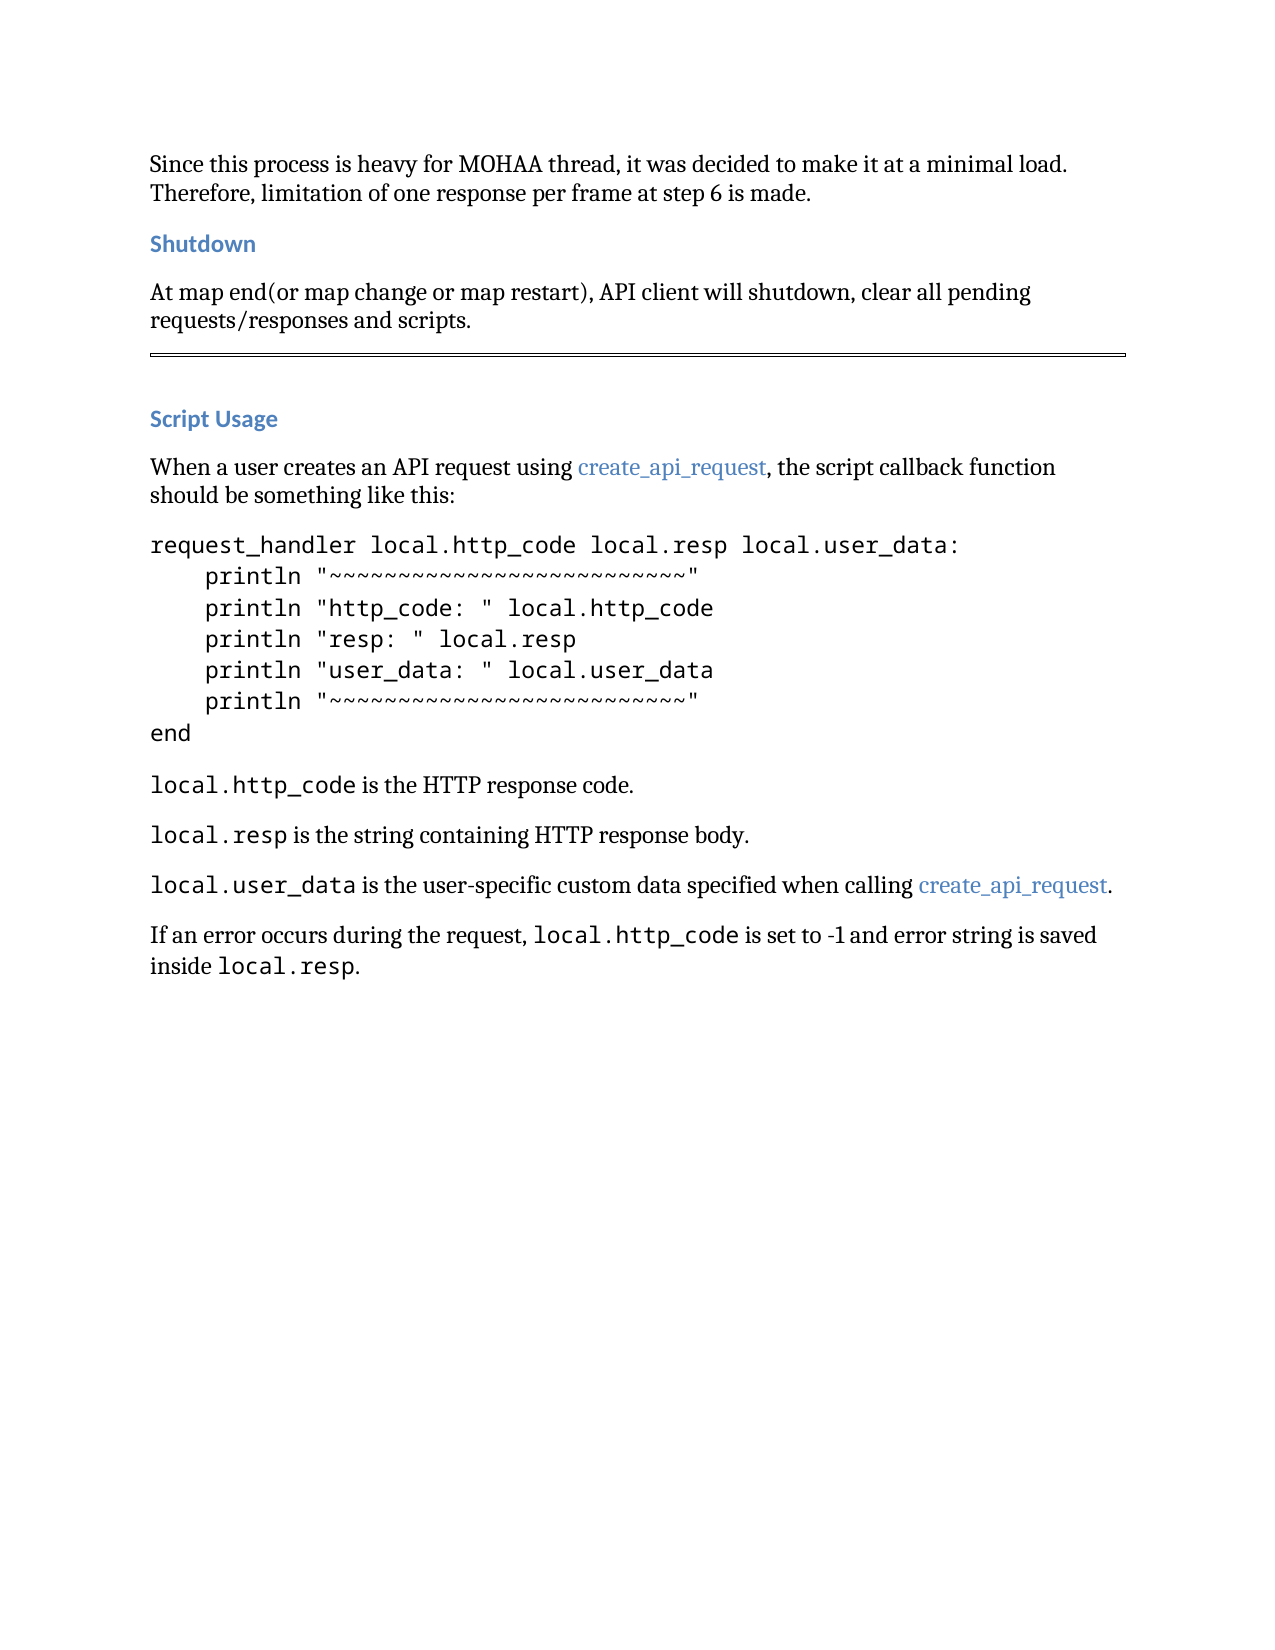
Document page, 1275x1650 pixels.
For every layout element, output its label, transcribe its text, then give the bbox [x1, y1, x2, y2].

text If an error occurs during the request, local.http_code is set to -1 and error string is saved inside local.resp. [150, 918, 1125, 981]
subtitle Script Usage [150, 403, 1125, 434]
text Since this process is heavy for MOHAA thread, it was decided to make it at a minimal load. Therefore, limitation of one response per frame at step 6 is made. [150, 150, 1125, 207]
text local.resp is the string containing HTTP response body. [150, 818, 1125, 850]
text At map end(or map change or map restart), API client will shutdown, clear all pending requests/responses and scripts. [150, 278, 1125, 335]
text When a user creates an API request using create_api_request, the script callback function should be something like this: [150, 453, 1125, 510]
subtitle Shutdown [150, 228, 1125, 259]
text local.user_data is the user-specific custom data specified when calling create_api_request. [150, 868, 1125, 900]
text request_handler local.http_code local.resp local.user_data: println "~~~~~~~~~~~~~~~~~~~~~~~~~~" println "http_code: " local.http_code println "resp: " local.resp println "user_data: " local.user_data println "~~~~~~~~~~~~~~~~~~~~~~~~~~" end [150, 529, 1125, 748]
text local.http_code is the HTTP response code. [150, 768, 1125, 800]
